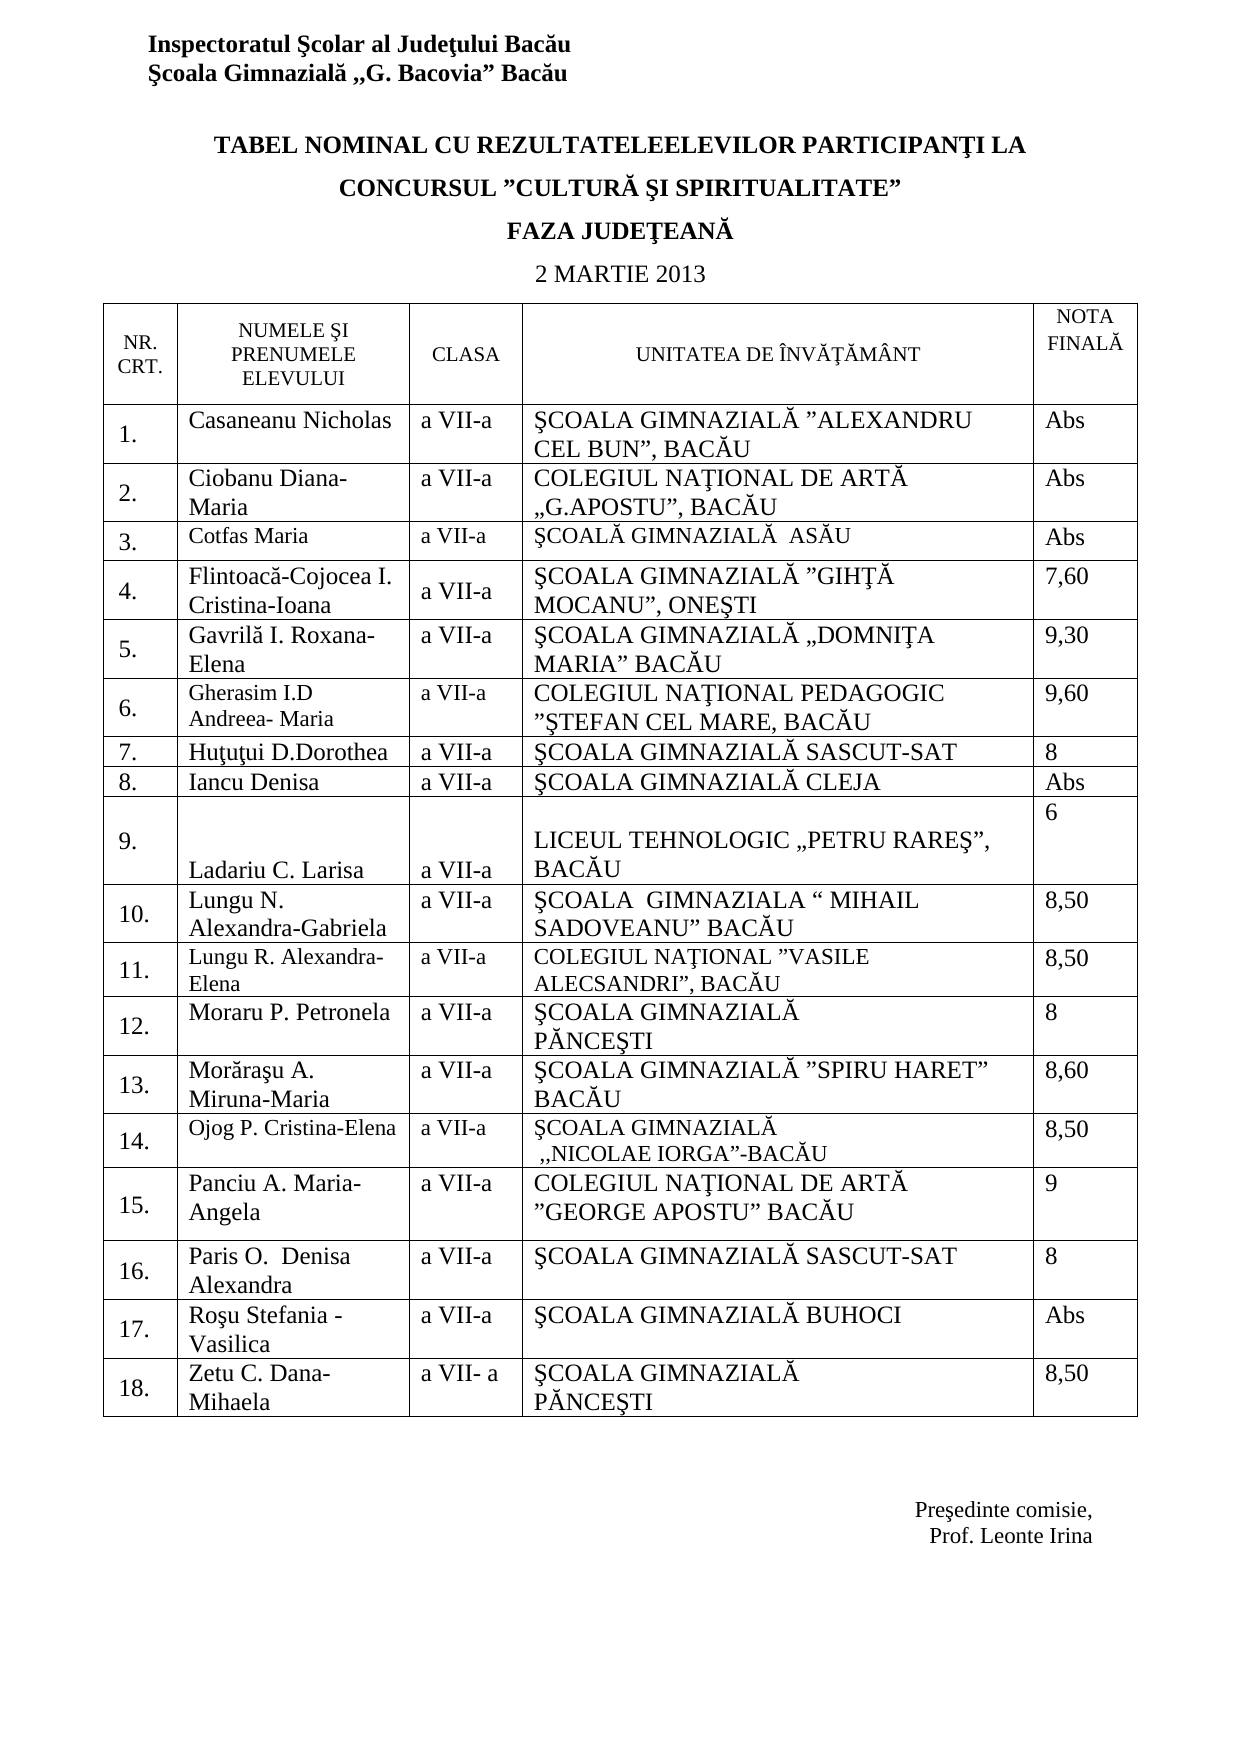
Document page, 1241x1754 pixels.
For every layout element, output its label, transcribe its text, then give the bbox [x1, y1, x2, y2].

table_cell [104, 797, 177, 884]
table_cell [104, 1168, 177, 1240]
table_cell a VII-a [410, 767, 522, 796]
table_cell a VII-a [410, 797, 522, 884]
table_cell COLEGIUL NAŢIONAL ”VASILE ALECSANDRI”, BACĂU [523, 943, 1033, 996]
table_cell 8,50 [1034, 885, 1137, 942]
table_cell Moraru P. Petronela [178, 997, 409, 1054]
table_cell 6 [1034, 797, 1137, 884]
table_cell a VII-a [410, 1056, 522, 1113]
table_cell ŞCOALA GIMNAZIALĂ „DOMNIŢA MARIA” BACĂU [523, 620, 1033, 677]
table_cell 8,50 [1034, 1114, 1137, 1167]
table_cell Roşu Stefania - Vasilica [178, 1300, 409, 1357]
table_cell [104, 885, 177, 942]
text TABEL NOMINAL CU REZULTATELEELEVILOR PARTICIPANŢI LA [148, 130, 1093, 159]
table_cell ŞCOALA GIMNAZIALĂ CLEJA [523, 767, 1033, 796]
table_cell [104, 620, 177, 677]
table_cell a VII-a [410, 405, 522, 462]
table_cell Ciobanu Diana-Maria [178, 464, 409, 521]
table_cell a VII-a [410, 737, 522, 766]
table_cell 7,60 [1034, 561, 1137, 619]
table_cell a VII- a [410, 1359, 522, 1416]
text CONCURSUL ”CULTURĂ ŞI SPIRITUALITATE” [148, 173, 1093, 202]
table_cell [104, 1359, 177, 1416]
table_cell 8,50 [1034, 943, 1137, 996]
table_cell [104, 405, 177, 462]
table_cell ŞCOALA GIMNAZIALĂ PĂNCEŞTI [523, 1359, 1033, 1416]
table_cell ŞCOALA GIMNAZIALĂ ,,NICOLAE IORGA”-BACĂU [523, 1114, 1033, 1167]
table_cell ŞCOALA GIMNAZIALĂ SASCUT-SAT [523, 737, 1033, 766]
table_cell Morăraşu A. Miruna-Maria [178, 1056, 409, 1113]
table_cell 8 [1034, 737, 1137, 766]
table_cell a VII-a [410, 620, 522, 677]
table_cell ŞCOALA GIMNAZIALĂ ”ALEXANDRU CEL BUN”, BACĂU [523, 405, 1033, 462]
table_cell [104, 679, 177, 736]
table_cell Abs [1034, 522, 1137, 560]
table_cell Gherasim I.D Andreea- Maria [178, 679, 409, 736]
table_cell ŞCOALA GIMNAZIALĂ PĂNCEŞTI [523, 997, 1033, 1054]
table_cell 8,50 [1034, 1359, 1137, 1416]
table_cell a VII-a [410, 561, 522, 619]
table_cell 9,60 [1034, 679, 1137, 736]
table_cell [104, 522, 177, 560]
table_cell COLEGIUL NAŢIONAL PEDAGOGIC ”ŞTEFAN CEL MARE, BACĂU [523, 679, 1033, 736]
table_cell LICEUL TEHNOLOGIC „PETRU RAREŞ”, BACĂU [523, 797, 1033, 884]
table_cell [104, 464, 177, 521]
table_header NOTA FINALĂ [1034, 304, 1137, 404]
table_cell ŞCOALA GIMNAZIALA “ MIHAIL SADOVEANU” BACĂU [523, 885, 1033, 942]
table_cell Paris O. Denisa Alexandra [178, 1241, 409, 1299]
table_cell Panciu A. Maria-Angela [178, 1168, 409, 1240]
table_header UNITATEA DE ÎNVĂŢĂMÂNT [523, 304, 1033, 404]
table_cell COLEGIUL NAŢIONAL DE ARTĂ ”GEORGE APOSTU” BACĂU [523, 1168, 1033, 1240]
table_cell Iancu Denisa [178, 767, 409, 796]
table_cell a VII-a [410, 997, 522, 1054]
text 2 MARTIE 2013 [148, 259, 1093, 288]
table_cell Abs [1034, 767, 1137, 796]
table_cell a VII-a [410, 1300, 522, 1357]
table_header NUMELE ŞI PRENUMELE ELEVULUI [178, 304, 409, 404]
table_cell Cotfas Maria [178, 522, 409, 560]
text Prof. Leonte Irina [148, 1522, 1093, 1549]
table_cell ŞCOALA GIMNAZIALĂ ”GIHŢĂ MOCANU”, ONEŞTI [523, 561, 1033, 619]
table_header CLASA [410, 304, 522, 404]
table_cell [104, 767, 177, 796]
table_cell Gavrilă I. Roxana-Elena [178, 620, 409, 677]
text Şcoala Gimnazială ,,G. Bacovia” Bacău [148, 58, 1093, 87]
table_cell ŞCOALĂ GIMNAZIALĂ ASĂU [523, 522, 1033, 560]
table_cell a VII-a [410, 679, 522, 736]
table_cell 8 [1034, 1241, 1137, 1299]
table_cell [104, 1056, 177, 1113]
table_cell Lungu R. Alexandra-Elena [178, 943, 409, 996]
table_cell [104, 1300, 177, 1357]
table_cell [104, 1114, 177, 1167]
table_cell Flintoacă-Cojocea I. Cristina-Ioana [178, 561, 409, 619]
table_cell a VII-a [410, 1241, 522, 1299]
table_cell a VII-a [410, 885, 522, 942]
table_cell 8 [1034, 997, 1137, 1054]
table_cell ŞCOALA GIMNAZIALĂ ”SPIRU HARET” BACĂU [523, 1056, 1033, 1113]
table_cell Lungu N. Alexandra-Gabriela [178, 885, 409, 942]
table_cell a VII-a [410, 1114, 522, 1167]
table_cell ŞCOALA GIMNAZIALĂ BUHOCI [523, 1300, 1033, 1357]
table_cell 9 [1034, 1168, 1137, 1240]
table_cell [104, 561, 177, 619]
table_cell Zetu C. Dana-Mihaela [178, 1359, 409, 1416]
table_cell Huţuţui D.Dorothea [178, 737, 409, 766]
text Inspectoratul Şcolar al Judeţului Bacău [148, 29, 1093, 58]
table_cell Abs [1034, 405, 1137, 462]
table_cell [104, 997, 177, 1054]
table_cell 9,30 [1034, 620, 1137, 677]
table_cell [104, 943, 177, 996]
table_cell Abs [1034, 1300, 1137, 1357]
table_cell Ojog P. Cristina-Elena [178, 1114, 409, 1167]
table_cell Ladariu C. Larisa [178, 797, 409, 884]
table_cell [104, 737, 177, 766]
table_cell ŞCOALA GIMNAZIALĂ SASCUT-SAT [523, 1241, 1033, 1299]
table_cell [104, 1241, 177, 1299]
table_cell Casaneanu Nicholas [178, 405, 409, 462]
text Preşedinte comisie, [148, 1496, 1093, 1522]
table_cell a VII-a [410, 464, 522, 521]
table_cell a VII-a [410, 522, 522, 560]
table_cell Abs [1034, 464, 1137, 521]
text FAZA JUDEŢEANĂ [148, 216, 1093, 245]
table_cell a VII-a [410, 1168, 522, 1240]
table_header NR. CRT. [104, 304, 177, 404]
table_cell COLEGIUL NAŢIONAL DE ARTĂ „G.APOSTU”, BACĂU [523, 464, 1033, 521]
table_cell 8,60 [1034, 1056, 1137, 1113]
table_cell a VII-a [410, 943, 522, 996]
